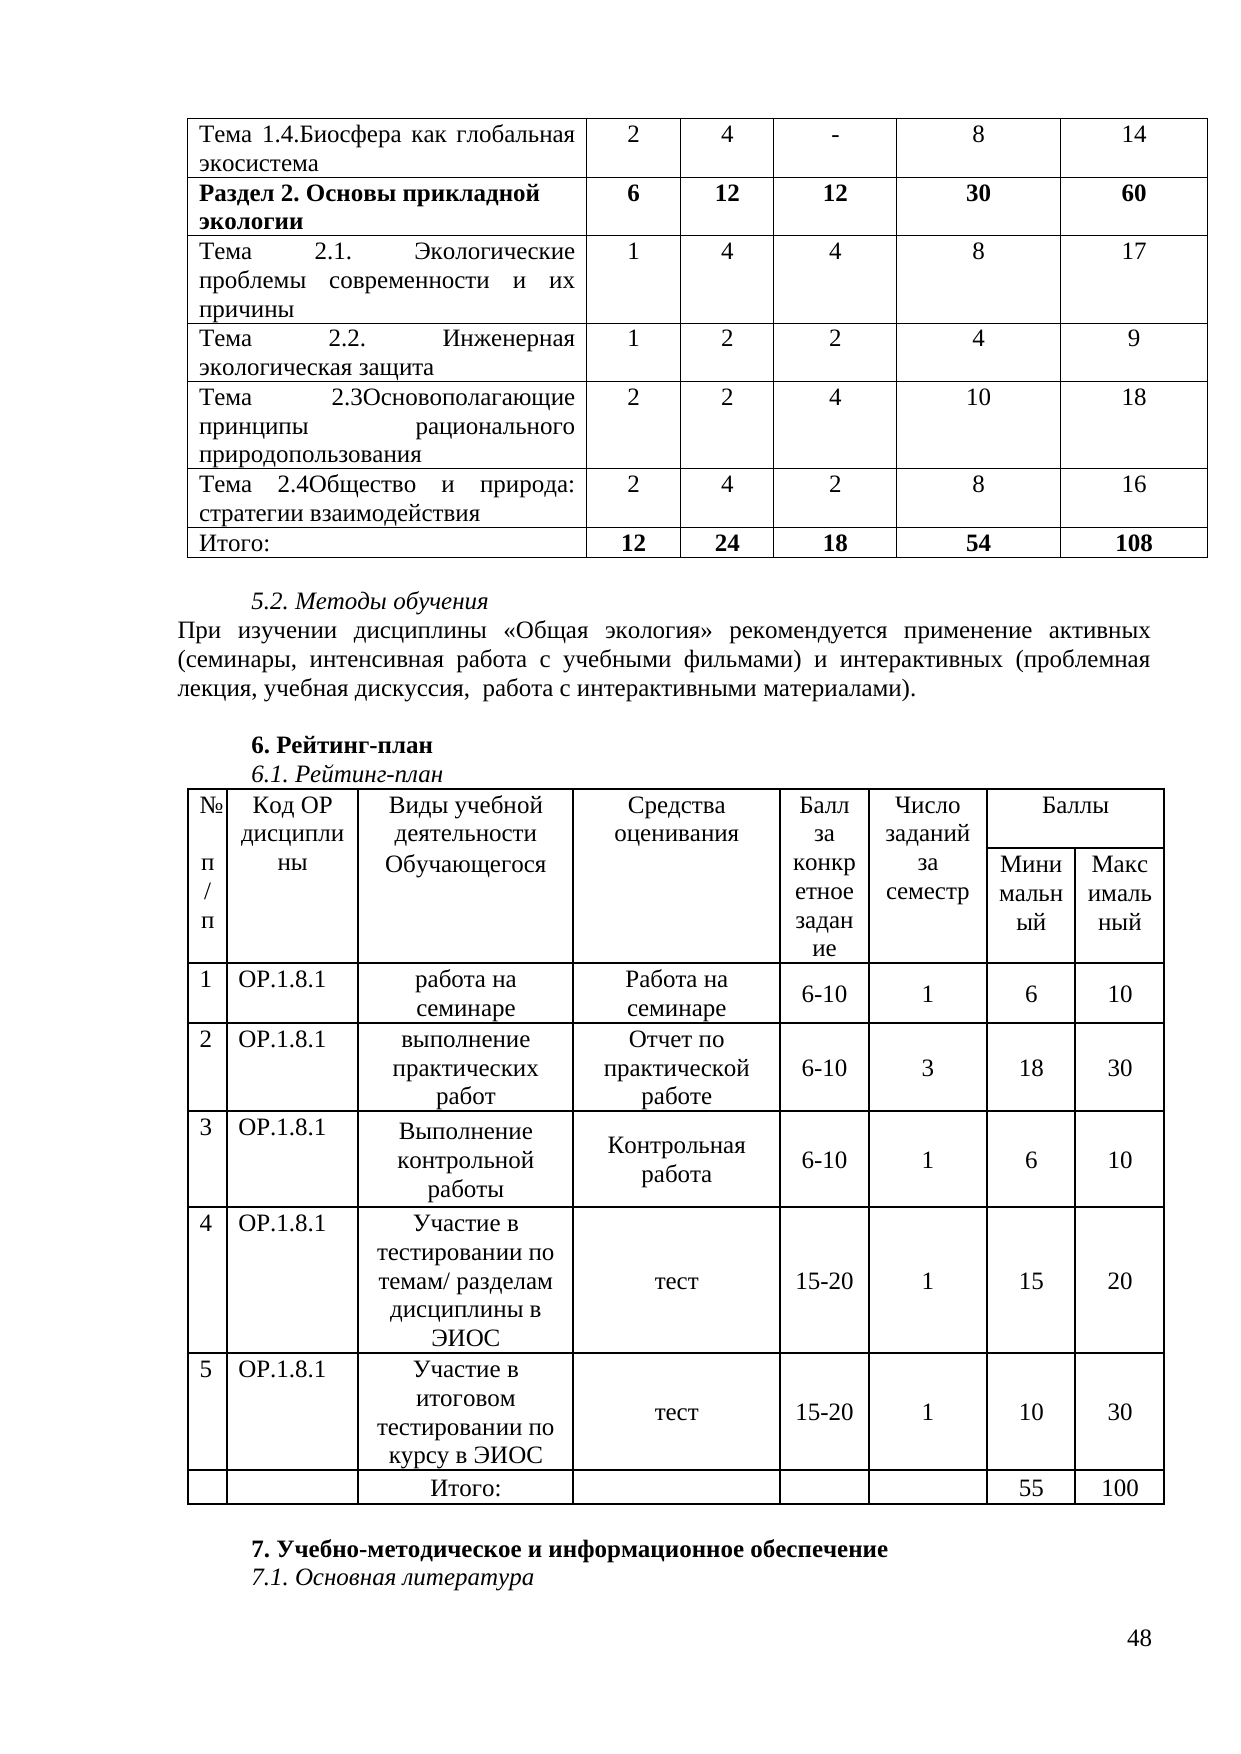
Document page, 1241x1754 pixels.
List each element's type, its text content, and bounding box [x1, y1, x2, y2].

table_cell 2 [774, 469, 896, 527]
table_cell 18 [774, 528, 896, 557]
table_cell ОР.1.8.1 [228, 1354, 357, 1469]
table_cell 14 [1061, 119, 1207, 177]
table_cell 9 [1061, 324, 1207, 381]
table_cell 1 [870, 1354, 986, 1469]
table_cell 15 [988, 1208, 1074, 1352]
table_cell 4 [897, 324, 1060, 381]
text 6. Рейтинг-план [177, 730, 1152, 759]
table_cell [189, 1471, 226, 1503]
table_header Код ОР дисциплины [228, 790, 357, 962]
table_cell Отчет по практической работе [574, 1024, 779, 1110]
table_cell 30 [1076, 1024, 1163, 1110]
table_cell 1 [870, 1208, 986, 1352]
table_cell Обучающегося [359, 847, 572, 962]
table_cell 24 [681, 528, 773, 557]
table_cell 2 [189, 1024, 226, 1110]
table_header № п/п [189, 790, 226, 962]
table_cell 2 [587, 119, 680, 177]
table_cell 2 [774, 324, 896, 381]
table_cell Контрольная работа [574, 1112, 779, 1206]
table_cell Итого: [188, 528, 586, 557]
table_cell 60 [1061, 178, 1207, 235]
table_cell 8 [897, 236, 1060, 322]
table_header Число заданий за семестр [870, 790, 986, 962]
table_cell 20 [1076, 1208, 1163, 1352]
table_cell 2 [587, 469, 680, 527]
table_cell 8 [897, 119, 1060, 177]
table_cell 12 [774, 178, 896, 235]
table_cell Работа на семинаре [574, 964, 779, 1022]
table_cell Тема 2.4Общество и природа: стратегии взаимодействия [188, 469, 586, 527]
table_cell 6 [988, 964, 1074, 1022]
table_cell 18 [1061, 382, 1207, 468]
table_cell 5 [189, 1354, 226, 1469]
table_cell тест [574, 1208, 779, 1352]
table_cell 1 [587, 236, 680, 322]
table_header Баллы [988, 790, 1163, 847]
table_cell тест [574, 1354, 779, 1469]
table_cell 55 [988, 1471, 1074, 1503]
table_cell Тема 2.2. Инженерная экологическая защита [188, 324, 586, 381]
table_cell 4 [774, 236, 896, 322]
text 6.1. Рейтинг-план [177, 759, 1152, 788]
table_cell 1 [870, 1112, 986, 1206]
table_cell 6-10 [781, 1112, 868, 1206]
table_cell 18 [988, 1024, 1074, 1110]
table_cell выполнение практических работ [359, 1024, 572, 1110]
table_header Средства оценивания [574, 790, 779, 962]
table_cell [574, 1471, 779, 1503]
table_cell Участие в итоговом тестировании по курсу в ЭИОС [359, 1354, 572, 1469]
table_cell 6-10 [781, 1024, 868, 1110]
table_cell 2 [681, 382, 773, 468]
table_cell [228, 1471, 357, 1503]
text 7. Учебно-методическое и информационное обеспечение [177, 1534, 1152, 1562]
table_cell [781, 1471, 868, 1503]
table_cell 6-10 [781, 964, 868, 1022]
table_cell 108 [1061, 528, 1207, 557]
table_cell 30 [897, 178, 1060, 235]
text При изучении дисциплины «Общая экология» рекомендуется применение активных (семинары, интенсивная работа с учебными фильмами) и интерактивных (проблемная лекция, учебная дискуссия, работа с интерактивными материалами). [177, 615, 1152, 701]
table_cell работа на семинаре [359, 964, 572, 1022]
table_cell - [774, 119, 896, 177]
table_cell 15-20 [781, 1354, 868, 1469]
table_cell Тема 2.1. Экологические проблемы современности и их причины [188, 236, 586, 322]
table_cell Максимальный [1076, 849, 1163, 962]
table_cell 1 [587, 324, 680, 381]
table_cell Участие в тестировании по темам/ разделам дисциплины в ЭИОС [359, 1208, 572, 1352]
text 7.1. Основная литература [177, 1562, 1152, 1591]
table_cell Тема 1.4.Биосфера как глобальная экосистема [188, 119, 586, 177]
text 5.2. Методы обучения [177, 586, 1152, 615]
table_cell 12 [681, 178, 773, 235]
table_cell 4 [681, 236, 773, 322]
table_cell 100 [1076, 1471, 1163, 1503]
table_cell 4 [774, 382, 896, 468]
table_cell 2 [681, 324, 773, 381]
table_cell 12 [587, 528, 680, 557]
table_cell 8 [897, 469, 1060, 527]
table_cell 1 [870, 964, 986, 1022]
table_cell Раздел 2. Основы прикладной экологии [188, 178, 586, 235]
table_cell 54 [897, 528, 1060, 557]
table_cell 6 [587, 178, 680, 235]
table_cell 10 [1076, 964, 1163, 1022]
table_cell Тема 2.3Основополагающие принципы рационального природопользования [188, 382, 586, 468]
table_header Виды учебной деятельности [359, 790, 572, 847]
table_cell 6 [988, 1112, 1074, 1206]
table_cell 10 [1076, 1112, 1163, 1206]
table_cell 16 [1061, 469, 1207, 527]
table_cell 10 [897, 382, 1060, 468]
table_cell 4 [681, 119, 773, 177]
table_cell 3 [189, 1112, 226, 1206]
table_cell ОР.1.8.1 [228, 964, 357, 1022]
table_cell ОР.1.8.1 [228, 1112, 357, 1206]
table_cell Итого: [359, 1471, 572, 1503]
table_cell 4 [681, 469, 773, 527]
table_cell 10 [988, 1354, 1074, 1469]
table_cell [870, 1471, 986, 1503]
table_cell ОР.1.8.1 [228, 1208, 357, 1352]
table_cell 3 [870, 1024, 986, 1110]
table_cell 17 [1061, 236, 1207, 322]
table_cell Выполнение контрольной работы [359, 1112, 572, 1206]
table_cell 15-20 [781, 1208, 868, 1352]
table_cell 2 [587, 382, 680, 468]
table_cell 30 [1076, 1354, 1163, 1469]
table_cell Минимальный [988, 849, 1074, 962]
table_header Балл за конкретное задание [781, 790, 868, 962]
table_cell 4 [189, 1208, 226, 1352]
table_cell ОР.1.8.1 [228, 1024, 357, 1110]
table_cell 1 [189, 964, 226, 1022]
